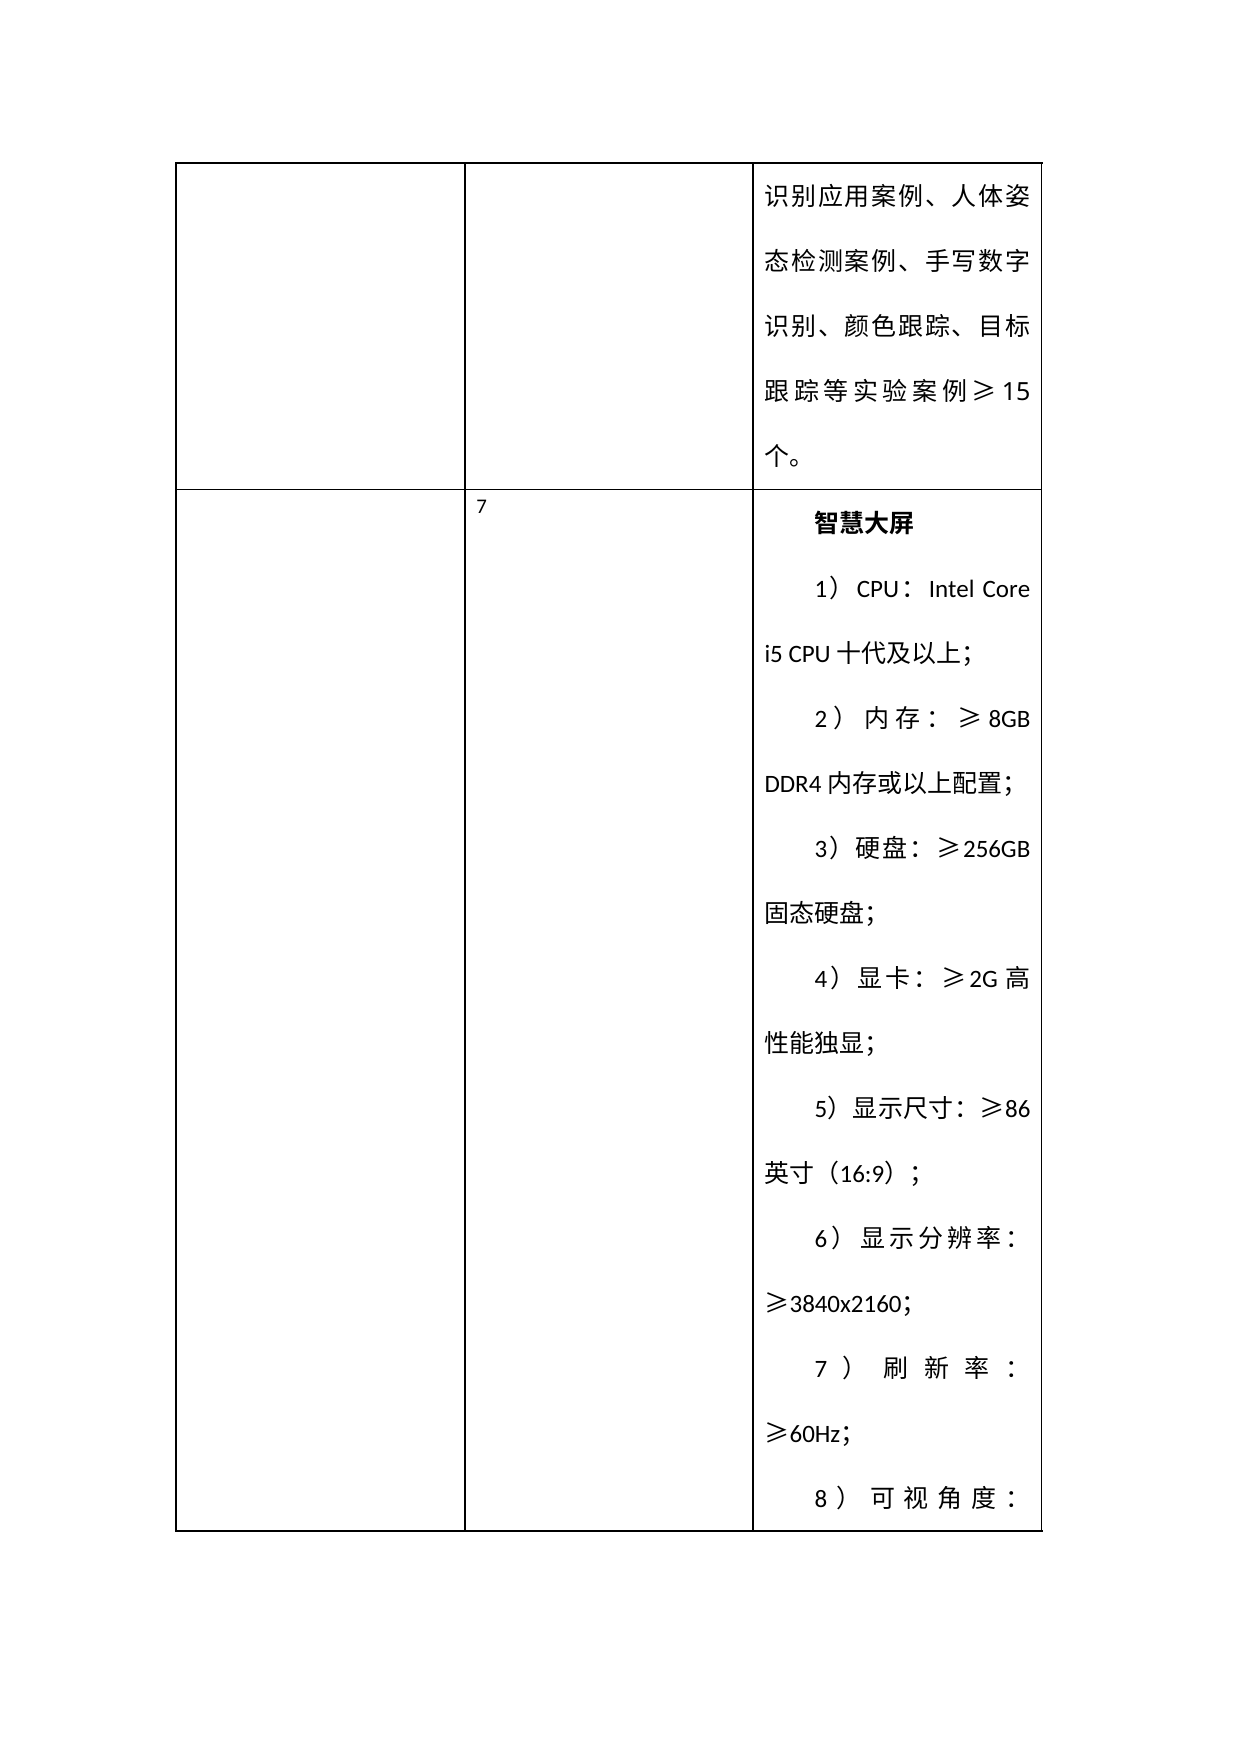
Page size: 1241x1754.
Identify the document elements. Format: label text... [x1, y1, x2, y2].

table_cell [754, 490, 1041, 1530]
table_cell [177, 490, 464, 1530]
table_cell 7 [466, 490, 752, 1530]
table_cell 6 [466, 164, 752, 488]
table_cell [754, 164, 1041, 488]
table_cell [177, 164, 464, 488]
